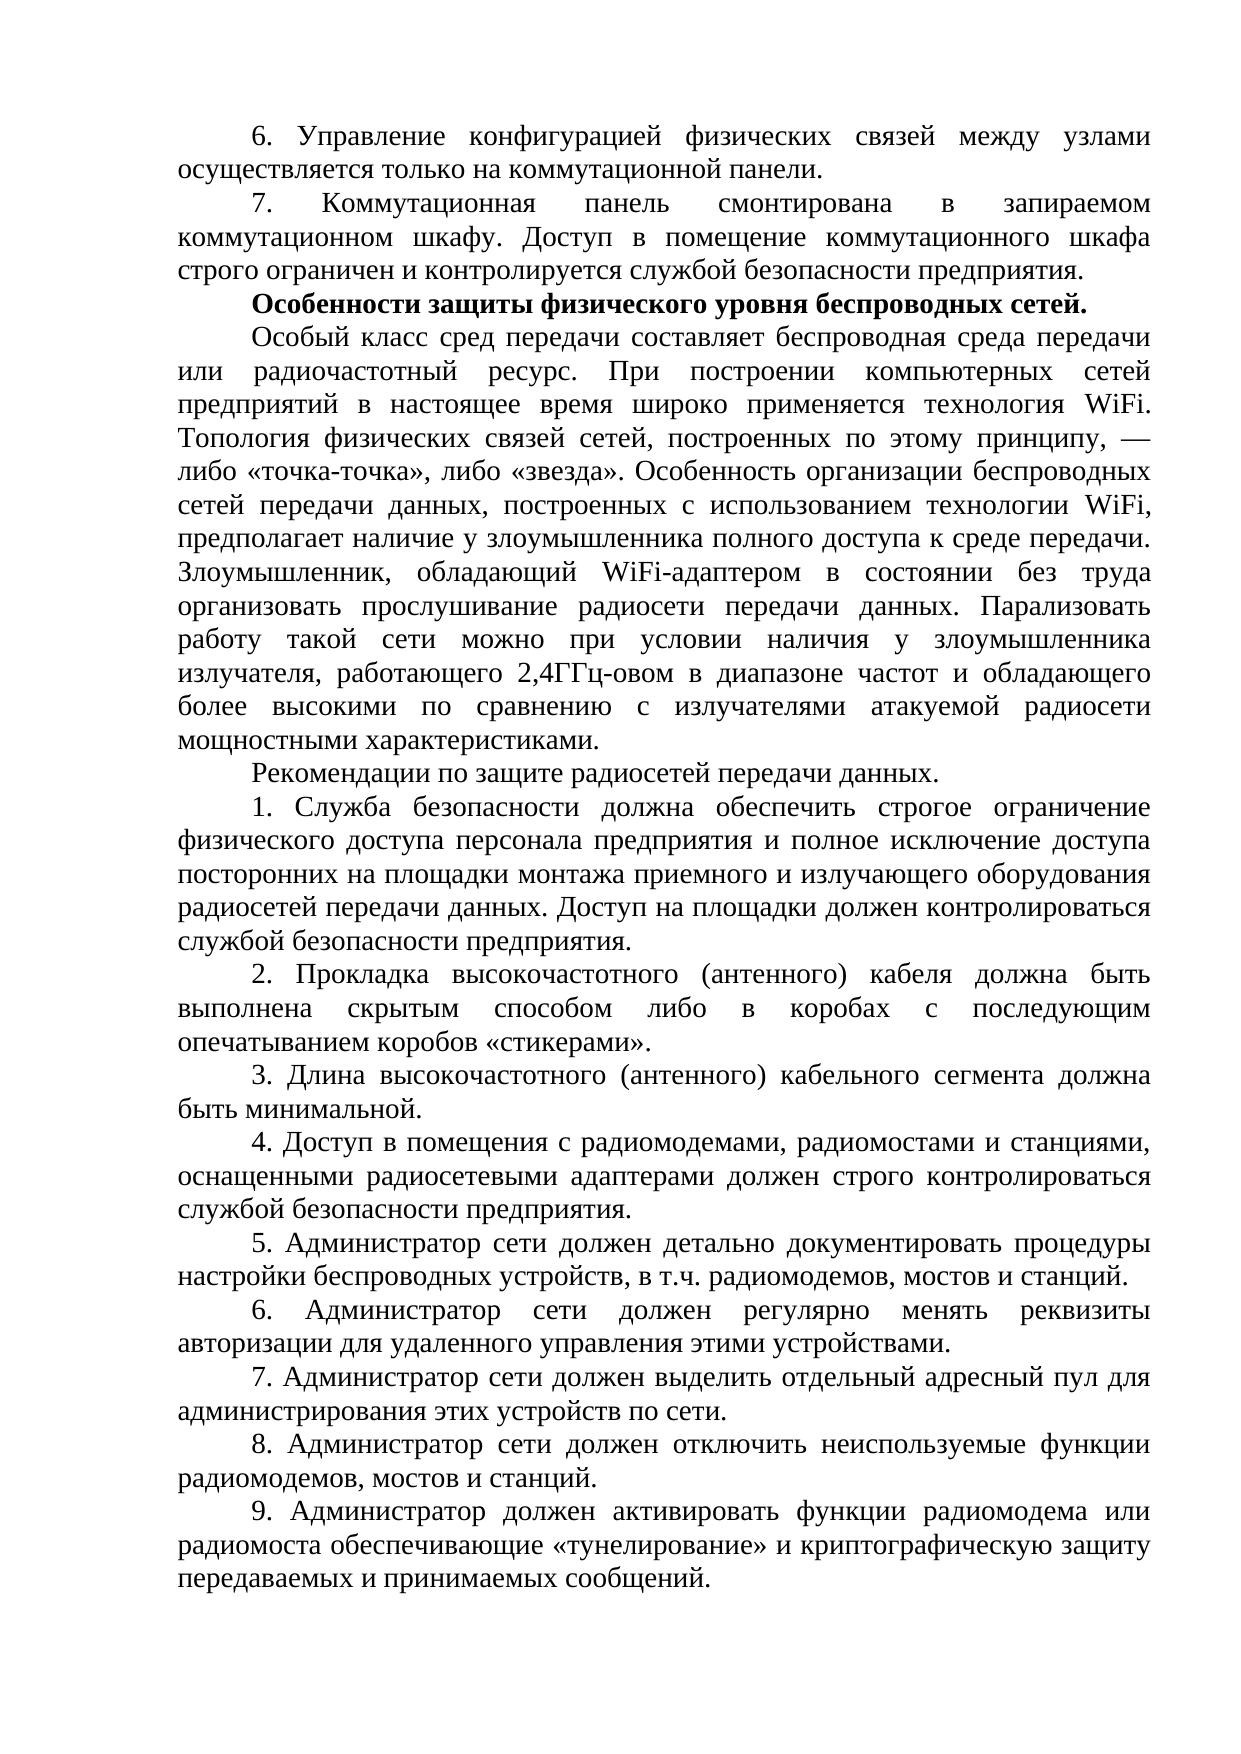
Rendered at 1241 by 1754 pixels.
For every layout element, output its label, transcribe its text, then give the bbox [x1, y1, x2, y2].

text 7. Администратор сети должен выделить отдельный адресный пул для администрирования этих устройств по сети. [177, 1359, 1152, 1426]
text 4. Доступ в помещения с радиомодемами, радиомостами и станциями, оснащенными радиосетевыми адаптерами должен строго контролироваться службой безопасности предприятия. [177, 1124, 1152, 1225]
text 2. Прокладка высокочастотного (антенного) кабеля должна быть выполнена скрытым способом либо в коробах с последующим опечатыванием коробов «стикерами». [177, 957, 1152, 1057]
text 6. Администратор сети должен регулярно менять реквизиты авторизации для удаленного управления этими устройствами. [177, 1292, 1152, 1359]
text 1. Служба безопасности должна обеспечить строгое ограничение физического доступа персонала предприятия и полное исключение доступа посторонних на площадки монтажа приемного и излучающего оборудования радиосетей передачи данных. Доступ на площадки должен контролироваться службой безопасности предприятия. [177, 789, 1152, 957]
text 6. Управление конфигурацией физических связей между узлами осуществляется только на коммутационной панели. [177, 118, 1152, 185]
text Рекомендации по защите радиосетей передачи данных. [177, 755, 1152, 789]
text Особый класс сред передачи составляет беспроводная среда передачи или радиочастотный ресурс. При построении компьютерных сетей предприятий в настоящее время широко применяется технология WiFi. Топология физических связей сетей, построенных по этому принципу, — либо «точка-точка», либо «звезда». Особенность организации беспроводных сетей передачи данных, построенных с использованием технологии WiFi, предполагает наличие у злоумышленника полного доступа к среде передачи. Злоумышленник, обладающий WiFi-адаптером в состоянии без труда организовать прослушивание радиосети передачи данных. Парализовать работу такой сети можно при условии наличия у злоумышленника излучателя, работающего 2,4ГГц-овом в диапазоне частот и обладающего более высокими по сравнению с излучателями атакуемой радиосети мощностными характеристиками. [177, 319, 1152, 755]
text 9. Администратор должен активировать функции радиомодема или радиомоста обеспечивающие «тунелирование» и криптографическую защиту передаваемых и принимаемых сообщений. [177, 1493, 1152, 1594]
text 3. Длина высокочастотного (антенного) кабельного сегмента должна быть минимальной. [177, 1057, 1152, 1124]
text Особенности защиты физического уровня беспроводных сетей. [177, 286, 1152, 319]
text 8. Администратор сети должен отключить неиспользуемые функции радиомодемов, мостов и станций. [177, 1426, 1152, 1493]
text 5. Администратор сети должен детально документировать процедуры настройки беспроводных устройств, в т.ч. радиомодемов, мостов и станций. [177, 1225, 1152, 1292]
text 7. Коммутационная панель смонтирована в запираемом коммутационном шкафу. Доступ в помещение коммутационного шкафа строго ограничен и контролируется службой безопасности предприятия. [177, 185, 1152, 286]
